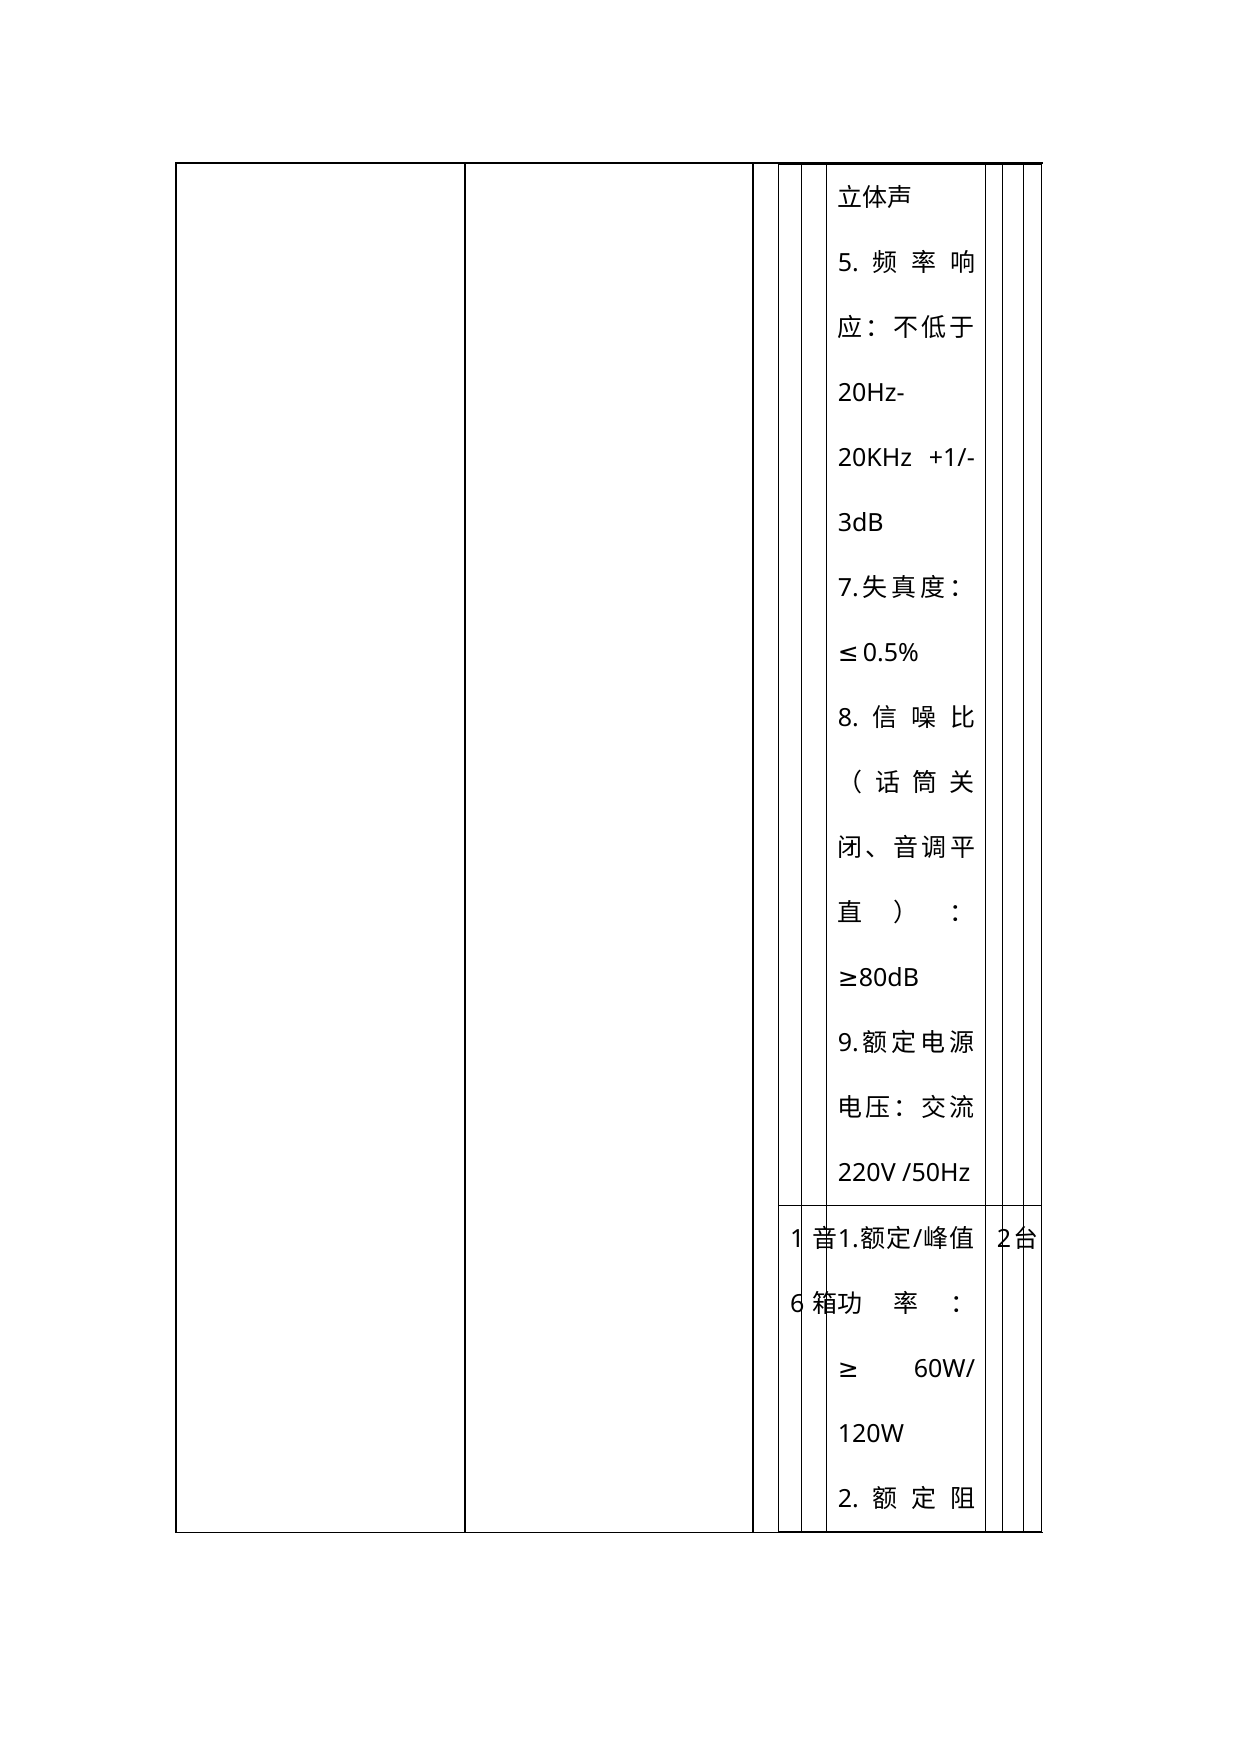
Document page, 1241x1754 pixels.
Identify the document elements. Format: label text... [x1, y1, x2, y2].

table_cell [779, 165, 801, 1205]
table_cell [1024, 165, 1041, 1205]
table_cell [802, 165, 826, 1205]
table_cell [466, 164, 752, 1532]
table_cell [754, 164, 778, 1532]
table_cell [1003, 1206, 1023, 1531]
table_cell [986, 165, 1002, 1205]
table_cell [986, 1206, 1002, 1531]
table_cell [827, 1206, 985, 1531]
table_cell [1003, 165, 1023, 1205]
table_cell 1 [177, 164, 464, 1532]
table_cell [779, 1206, 801, 1531]
table_cell [802, 1206, 826, 1531]
table_cell [827, 165, 985, 1205]
table_cell [1024, 1206, 1041, 1531]
